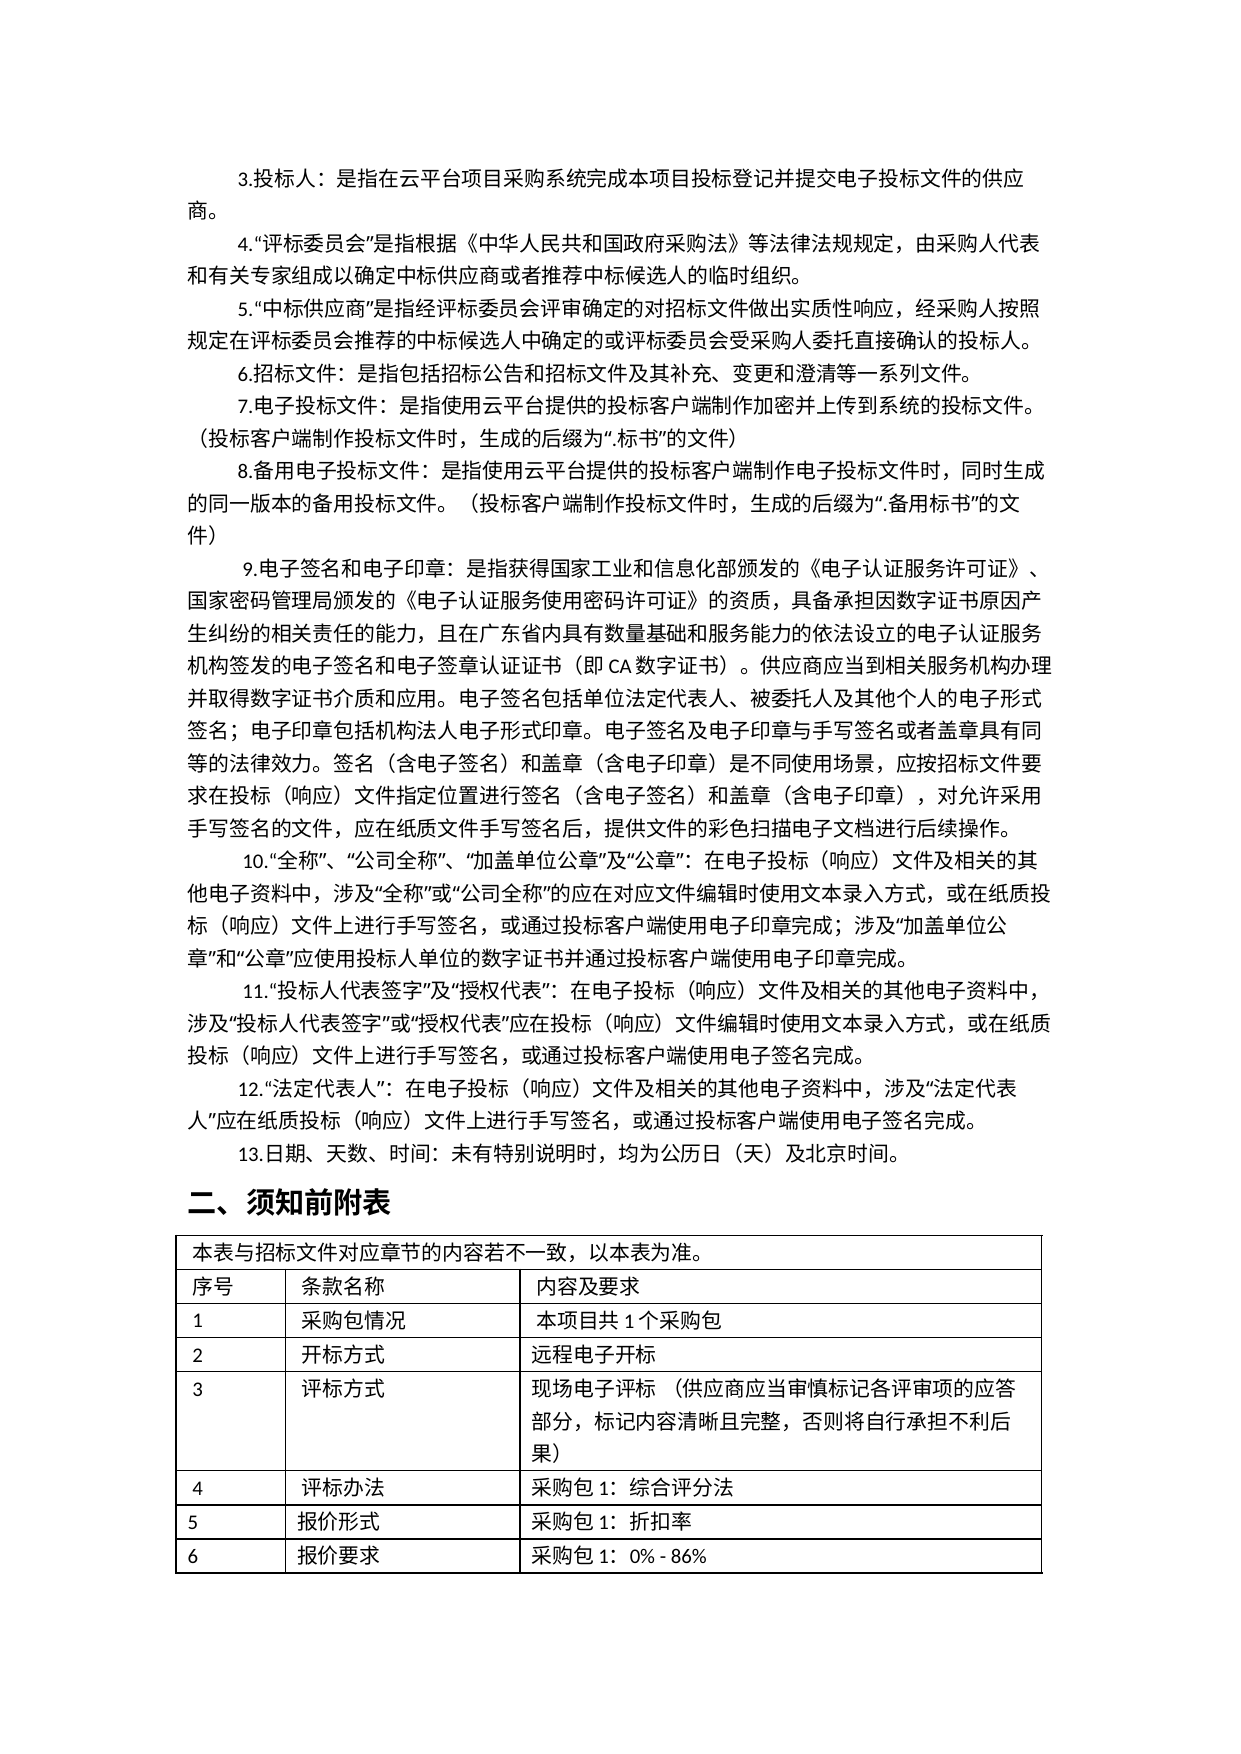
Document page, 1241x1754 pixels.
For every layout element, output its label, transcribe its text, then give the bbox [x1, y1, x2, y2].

table_cell 内容及要求 [521, 1270, 1041, 1303]
text 11.“投标人代表签字”及“授权代表”：在电子投标（响应）文件及相关的其他电子资料中，涉及“投标人代表签字”或“授权代表”应在投标（响应）文件编辑时使用文本录入方式，或在纸质投标（响应）文件上进行手写签名，或通过投标客户端使用电子签名完成。 [187, 974, 1053, 1072]
table_cell 评标办法 [286, 1471, 519, 1504]
table_cell 开标方式 [286, 1338, 519, 1371]
table_cell 6 [177, 1540, 285, 1572]
table_cell 采购包1：折扣率 [521, 1506, 1041, 1538]
table_cell 采购包1：综合评分法 [521, 1471, 1041, 1504]
table_cell 报价形式 [286, 1506, 519, 1538]
table_cell 3 [177, 1372, 285, 1470]
text 12.“法定代表人”：在电子投标（响应）文件及相关的其他电子资料中，涉及“法定代表人”应在纸质投标（响应）文件上进行手写签名，或通过投标客户端使用电子签名完成。 [187, 1072, 1053, 1137]
text 5.“中标供应商”是指经评标委员会评审确定的对招标文件做出实质性响应，经采购人按照规定在评标委员会推荐的中标候选人中确定的或评标委员会受采购人委托直接确认的投标人。 [187, 292, 1053, 357]
table_cell 4 [177, 1471, 285, 1504]
text 10.“全称”、“公司全称”、“加盖单位公章”及“公章”：在电子投标（响应）文件及相关的其他电子资料中，涉及“全称”或“公司全称”的应在对应文件编辑时使用文本录入方式，或在纸质投标（响应）文件上进行手写签名，或通过投标客户端使用电子印章完成；涉及“加盖单位公章”和“公章”应使用投标人单位的数字证书并通过投标客户端使用电子印章完成。 [187, 844, 1053, 974]
text 9.电子签名和电子印章：是指获得国家工业和信息化部颁发的《电子认证服务许可证》、国家密码管理局颁发的《电子认证服务使用密码许可证》的资质，具备承担因数字证书原因产生纠纷的相关责任的能力，且在广东省内具有数量基础和服务能力的依法设立的电子认证服务机构签发的电子签名和电子签章认证证书（即CA数字证书）。供应商应当到相关服务机构办理并取得数字证书介质和应用。电子签名包括单位法定代表人、被委托人及其他个人的电子形式签名；电子印章包括机构法人电子形式印章。电子签名及电子印章与手写签名或者盖章具有同等的法律效力。签名（含电子签名）和盖章（含电子印章）是不同使用场景，应按招标文件要求在投标（响应）文件指定位置进行签名（含电子签名）和盖章（含电子印章），对允许采用手写签名的文件，应在纸质文件手写签名后，提供文件的彩色扫描电子文档进行后续操作。 [187, 552, 1053, 844]
table_header 本表与招标文件对应章节的内容若不一致，以本表为准。 [177, 1236, 1041, 1268]
text 7.电子投标文件：是指使用云平台提供的投标客户端制作加密并上传到系统的投标文件。（投标客户端制作投标文件时，生成的后缀为“.标书”的文件） [187, 389, 1053, 454]
table_cell 采购包1：0% - 86% [521, 1540, 1041, 1572]
text 6.招标文件：是指包括招标公告和招标文件及其补充、变更和澄清等一系列文件。 [187, 357, 1053, 389]
table_cell 本项目共1个采购包 [521, 1304, 1041, 1337]
text 8.备用电子投标文件：是指使用云平台提供的投标客户端制作电子投标文件时，同时生成的同一版本的备用投标文件。（投标客户端制作投标文件时，生成的后缀为“.备用标书”的文件） [187, 454, 1053, 552]
table_cell 远程电子开标 [521, 1338, 1041, 1371]
table_cell 序号 [177, 1270, 285, 1303]
table_cell 条款名称 [286, 1270, 519, 1303]
table_cell 5 [177, 1506, 285, 1538]
text 二、须知前附表 [187, 1169, 1053, 1234]
table_cell 评标方式 [286, 1372, 519, 1470]
table_cell 现场电子评标 （供应商应当审慎标记各评审项的应答部分，标记内容清晰且完整，否则将自行承担不利后果） [521, 1372, 1041, 1470]
text 13.日期、天数、时间：未有特别说明时，均为公历日（天）及北京时间。 [187, 1137, 1053, 1169]
text 3.投标人：是指在云平台项目采购系统完成本项目投标登记并提交电子投标文件的供应商。 [187, 162, 1053, 227]
text 4.“评标委员会”是指根据《中华人民共和国政府采购法》等法律法规规定，由采购人代表和有关专家组成以确定中标供应商或者推荐中标候选人的临时组织。 [187, 227, 1053, 292]
table_cell 采购包情况 [286, 1304, 519, 1337]
table_cell 报价要求 [286, 1540, 519, 1572]
table_cell 1 [177, 1304, 285, 1337]
table_cell 2 [177, 1338, 285, 1371]
